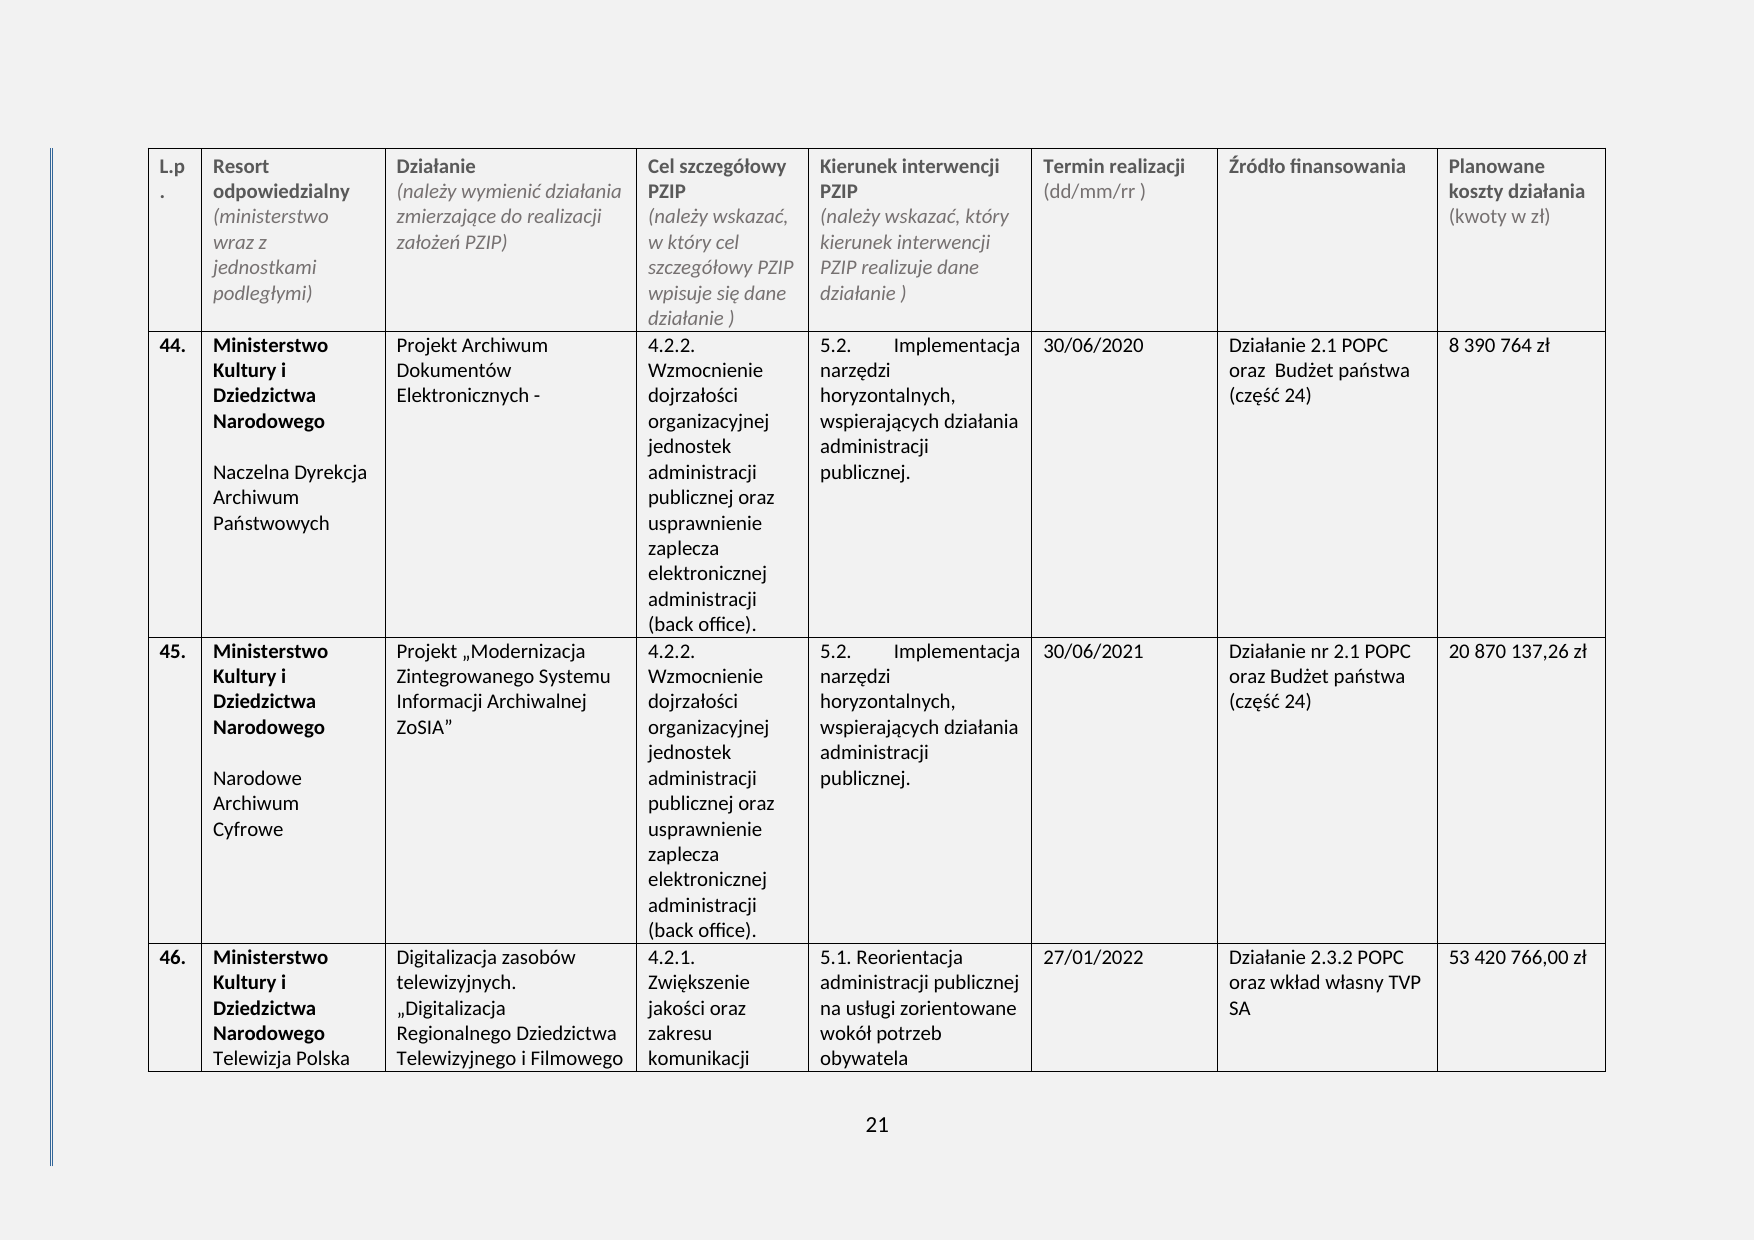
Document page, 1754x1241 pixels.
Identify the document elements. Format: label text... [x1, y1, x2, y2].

table_header L.p. [149, 149, 201, 331]
table_header Termin realizacji (dd/mm/rr ) [1032, 149, 1217, 331]
table_cell 4.2.1. Zwiększenie jakości oraz zakresu komunikacji między obywatelami i innymi interesariuszami a państwem [637, 944, 808, 1071]
table_header Działanie (należy wymienić działania zmierzające do realizacji założeń PZIP) [386, 149, 636, 331]
table_cell Projekt Archiwum Dokumentów Elektronicznych - [386, 332, 636, 637]
table_cell Ministerstwo Kultury i Dziedzictwa Narodowego Narodowe Archiwum Cyfrowe [202, 638, 385, 943]
table_cell Działanie nr 2.1 POPC oraz Budżet państwa (część 24) [1218, 638, 1437, 943]
table_cell 5.1. Reorientacja administracji publicznej na usługi zorientowane wokół potrzeb obywatela [809, 944, 1031, 1071]
table_cell Działanie 2.3.2 POPC oraz wkład własny TVP SA [1218, 944, 1437, 1071]
table_cell Projekt „Modernizacja Zintegrowanego Systemu Informacji Archiwalnej ZoSIA” [386, 638, 636, 943]
table_cell [149, 638, 201, 943]
table_cell 27/01/2022 [1032, 944, 1217, 1071]
table_cell Ministerstwo Kultury i Dziedzictwa Narodowego Naczelna Dyrekcja Archiwum Państwowych [202, 332, 385, 637]
table_cell 20 870 137,26 zł [1438, 638, 1605, 943]
table_cell 4.2.2. Wzmocnienie dojrzałości organizacyjnej jednostek administracji publicznej oraz usprawnienie zaplecza elektronicznej administracji (back office). [637, 332, 808, 637]
table_cell 30/06/2021 [1032, 638, 1217, 943]
table_cell 5.2. Implementacja narzędzi horyzontalnych, wspierających działania administracji publicznej. [809, 332, 1031, 637]
table_header Planowane koszty działania (kwoty w zł) [1438, 149, 1605, 331]
table_cell 4.2.2. Wzmocnienie dojrzałości organizacyjnej jednostek administracji publicznej oraz usprawnienie zaplecza elektronicznej administracji (back office). [637, 638, 808, 943]
table_cell 30/06/2020 [1032, 332, 1217, 637]
table_cell [149, 332, 201, 637]
table_cell [149, 944, 201, 1071]
table_header Resort odpowiedzialny (ministerstwo wraz z jednostkami podległymi) [202, 149, 385, 331]
table_cell 8 390 764 zł [1438, 332, 1605, 637]
table_cell Działanie 2.1 POPC oraz Budżet państwa (część 24) [1218, 332, 1437, 637]
table_cell Digitalizacja zasobów telewizyjnych. „Digitalizacja Regionalnego Dziedzictwa Telewizyjnego i Filmowego z Archiwum TVP S.A” [386, 944, 636, 1071]
table_header Źródło finansowania [1218, 149, 1437, 331]
table_header Kierunek interwencji PZIP (należy wskazać, który kierunek interwencji PZIP realizuje dane działanie ) [809, 149, 1031, 331]
table_cell 5.2. Implementacja narzędzi horyzontalnych, wspierających działania administracji publicznej. [809, 638, 1031, 943]
table_cell Ministerstwo Kultury i Dziedzictwa Narodowego Telewizja Polska S.A. [202, 944, 385, 1071]
table_cell 53 420 766,00 zł [1438, 944, 1605, 1071]
table_header Cel szczegółowy PZIP (należy wskazać, w który cel szczegółowy PZIP wpisuje się dane działanie ) [637, 149, 808, 331]
